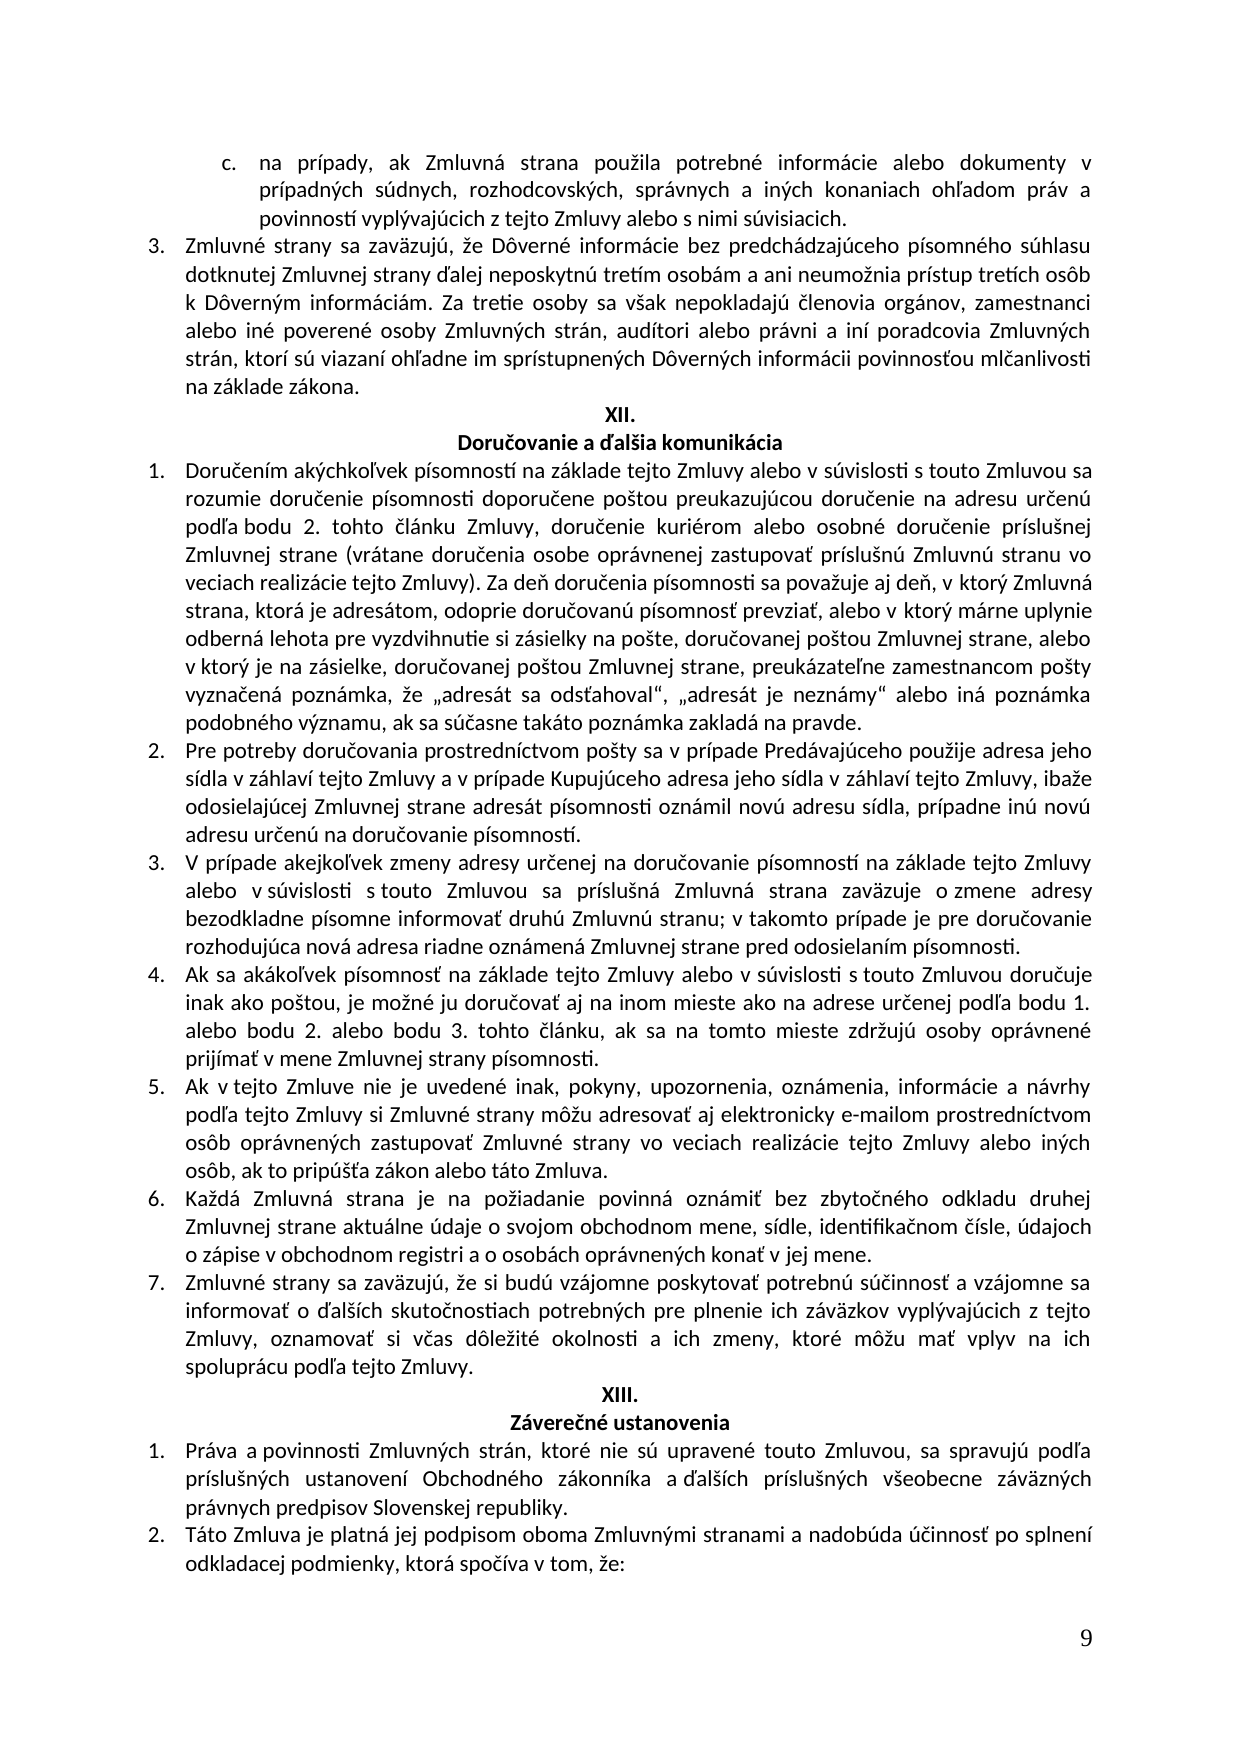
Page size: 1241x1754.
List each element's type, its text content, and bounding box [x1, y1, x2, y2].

text Doručovanie a ďalšia komunikácia [148, 428, 1093, 456]
list Zmluvné strany sa zaväzujú, že si budú vzájomne poskytovať potrebnú súčinnosť a vzájomne sa informovať o ďalších skutočnostiach potrebných pre plnenie ich záväzkov vyplývajúcich z tejto Zmluvy, oznamovať si včas dôležité okolnosti a ich zmeny, ktoré môžu mať vplyv na ich spoluprácu podľa tejto Zmluvy. [148, 1268, 1093, 1381]
text XIII. [148, 1381, 1093, 1408]
list V prípade akejkoľvek zmeny adresy určenej na doručovanie písomností na základe tejto Zmluvy alebo v súvislosti s touto Zmluvou sa príslušná Zmluvná strana zaväzuje o zmene adresy bezodkladne písomne informovať druhú Zmluvnú stranu; v takomto prípade je pre doručovanie rozhodujúca nová adresa riadne oznámená Zmluvnej strane pred odosielaním písomnosti. [148, 848, 1093, 960]
text Záverečné ustanovenia [148, 1408, 1093, 1437]
list Každá Zmluvná strana je na požiadanie povinná oznámiť bez zbytočného odkladu druhej Zmluvnej strane aktuálne údaje o svojom obchodnom mene, sídle, identifikačnom čísle, údajoch o zápise v obchodnom registri a o osobách oprávnených konať v jej mene. [148, 1184, 1093, 1268]
list Ak sa akákoľvek písomnosť na základe tejto Zmluvy alebo v súvislosti s touto Zmluvou doručuje inak ako poštou, je možné ju doručovať aj na inom mieste ako na adrese určenej podľa bodu 1. alebo bodu 2. alebo bodu 3. tohto článku, ak sa na tomto mieste zdržujú osoby oprávnené prijímať v mene Zmluvnej strany písomnosti. [148, 960, 1093, 1072]
list na prípady, ak Zmluvná strana použila potrebné informácie alebo dokumenty v prípadných súdnych, rozhodcovských, správnych a iných konaniach ohľadom práv a povinností vyplývajúcich z tejto Zmluvy alebo s nimi súvisiacich. [221, 148, 1093, 232]
list Táto Zmluva je platná jej podpisom oboma Zmluvnými stranami a nadobúda účinnosť po splnení odkladacej podmienky, ktorá spočíva v tom, že: [148, 1521, 1093, 1577]
list Práva a povinnosti Zmluvných strán, ktoré nie sú upravené touto Zmluvou, sa spravujú podľa príslušných ustanovení Obchodného zákonníka a ďalších príslušných všeobecne záväzných právnych predpisov Slovenskej republiky. [148, 1437, 1093, 1521]
list Ak v tejto Zmluve nie je uvedené inak, pokyny, upozornenia, oznámenia, informácie a návrhy podľa tejto Zmluvy si Zmluvné strany môžu adresovať aj elektronicky e-mailom prostredníctvom osôb oprávnených zastupovať Zmluvné strany vo veciach realizácie tejto Zmluvy alebo iných osôb, ak to pripúšťa zákon alebo táto Zmluva. [148, 1072, 1093, 1184]
list Zmluvné strany sa zaväzujú, že Dôverné informácie bez predchádzajúceho písomného súhlasu dotknutej Zmluvnej strany ďalej neposkytnú tretím osobám a ani neumožnia prístup tretích osôb k Dôverným informáciám. Za tretie osoby sa však nepokladajú členovia orgánov, zamestnanci alebo iné poverené osoby Zmluvných strán, audítori alebo právni a iní poradcovia Zmluvných strán, ktorí sú viazaní ohľadne im sprístupnených Dôverných informácii povinnosťou mlčanlivosti na základe zákona. [148, 232, 1093, 400]
list Doručením akýchkoľvek písomností na základe tejto Zmluvy alebo v súvislosti s touto Zmluvou sa rozumie doručenie písomnosti doporučene poštou preukazujúcou doručenie na adresu určenú podľa bodu 2. tohto článku Zmluvy, doručenie kuriérom alebo osobné doručenie príslušnej Zmluvnej strane (vrátane doručenia osobe oprávnenej zastupovať príslušnú Zmluvnú stranu vo veciach realizácie tejto Zmluvy). Za deň doručenia písomnosti sa považuje aj deň, v ktorý Zmluvná strana, ktorá je adresátom, odoprie doručovanú písomnosť prevziať, alebo v ktorý márne uplynie odberná lehota pre vyzdvihnutie si zásielky na pošte, doručovanej poštou Zmluvnej strane, alebo v ktorý je na zásielke, doručovanej poštou Zmluvnej strane, preukázateľne zamestnancom pošty vyznačená poznámka, že „adresát sa odsťahoval“, „adresát je neznámy“ alebo iná poznámka podobného významu, ak sa súčasne takáto poznámka zakladá na pravde. [148, 456, 1093, 736]
text XII. [148, 400, 1093, 428]
list Pre potreby doručovania prostredníctvom pošty sa v prípade Predávajúceho použije adresa jeho sídla v záhlaví tejto Zmluvy a v prípade Kupujúceho adresa jeho sídla v záhlaví tejto Zmluvy, ibaže odosielajúcej Zmluvnej strane adresát písomnosti oznámil novú adresu sídla, prípadne inú novú adresu určenú na doručovanie písomností. [148, 736, 1093, 848]
